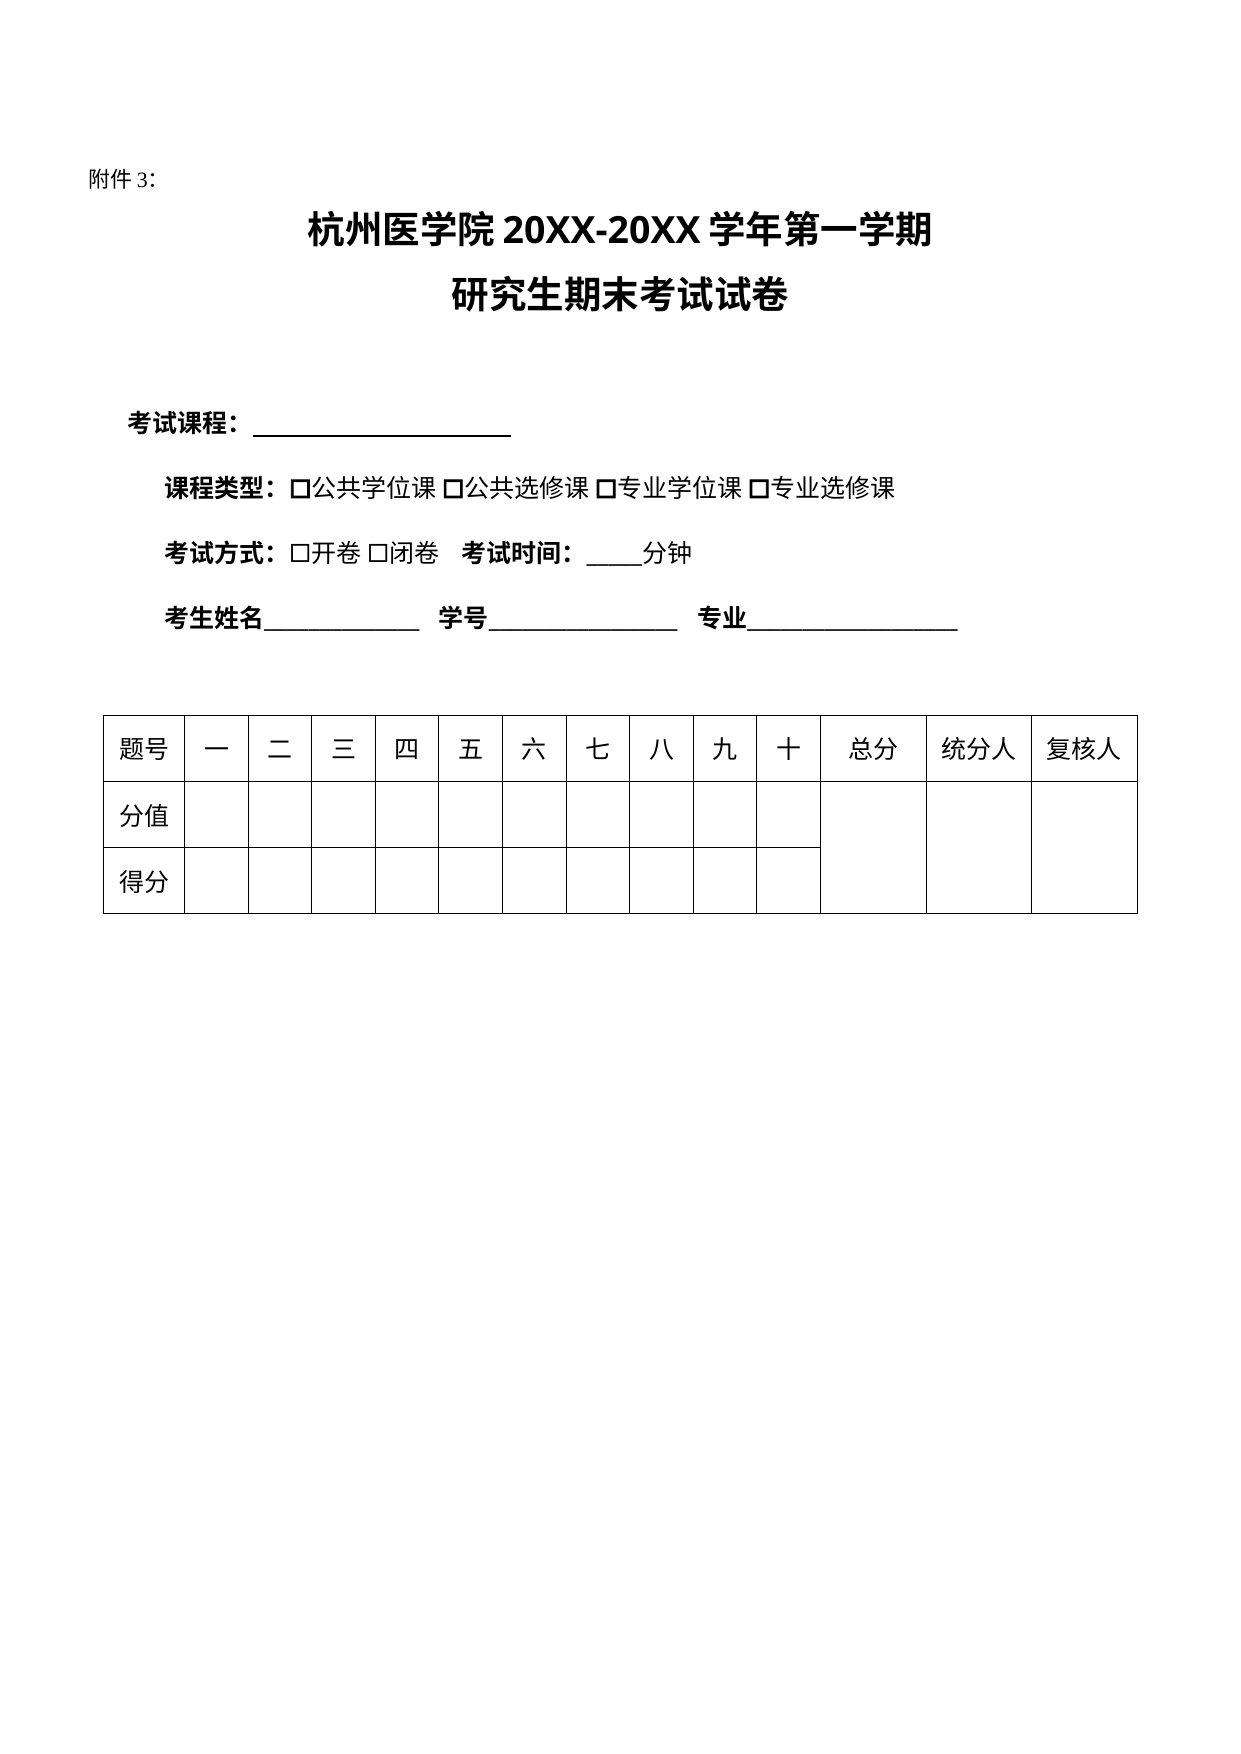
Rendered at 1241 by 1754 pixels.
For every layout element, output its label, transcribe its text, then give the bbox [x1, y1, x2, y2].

table_cell [249, 782, 311, 847]
table_header 八 [630, 716, 693, 781]
table_header 一 [185, 716, 248, 781]
table_cell [312, 848, 375, 913]
table_cell [503, 848, 566, 913]
table_cell [185, 848, 248, 913]
table_cell 分值 [104, 782, 184, 847]
table_header 二 [249, 716, 311, 781]
table_header 十 [757, 716, 820, 781]
table_header 七 [567, 716, 629, 781]
table_cell [927, 782, 1031, 913]
table_cell [1032, 782, 1137, 913]
table_cell [694, 848, 756, 913]
table_cell [503, 782, 566, 847]
text 研究生期末考试试卷 [88, 259, 1152, 324]
table_header 复核人 [1032, 716, 1137, 781]
text 考试课程： [88, 389, 1152, 454]
table_cell [567, 782, 629, 847]
table_header 题号 [104, 716, 184, 781]
table_header 九 [694, 716, 756, 781]
table_cell [567, 848, 629, 913]
text 杭州医学院20XX-20XX学年第一学期 [88, 194, 1152, 259]
table_cell [694, 782, 756, 847]
text 附件3： [88, 162, 1152, 194]
table_header 四 [376, 716, 438, 781]
table_cell [312, 782, 375, 847]
text 课程类型：公共学位课 公共选修课 专业学位课 专业选修课 [88, 454, 1152, 519]
text 考生姓名______________ 学号_________________ 专业___________________ [88, 584, 1152, 649]
table_cell [249, 848, 311, 913]
table_cell [439, 782, 502, 847]
table_cell [821, 782, 926, 913]
table_cell [376, 848, 438, 913]
table_header 统分人 [927, 716, 1031, 781]
table_header 三 [312, 716, 375, 781]
table_cell [376, 782, 438, 847]
table_cell [630, 848, 693, 913]
table_cell [757, 782, 820, 847]
table_header 总分 [821, 716, 926, 781]
table_header 六 [503, 716, 566, 781]
table_header 五 [439, 716, 502, 781]
table_cell [630, 782, 693, 847]
table_cell [757, 848, 820, 913]
table_cell [439, 848, 502, 913]
table_cell 得分 [104, 848, 184, 913]
text 考试方式：开卷 闭卷 考试时间：_____分钟 [88, 519, 1152, 584]
table_cell [185, 782, 248, 847]
